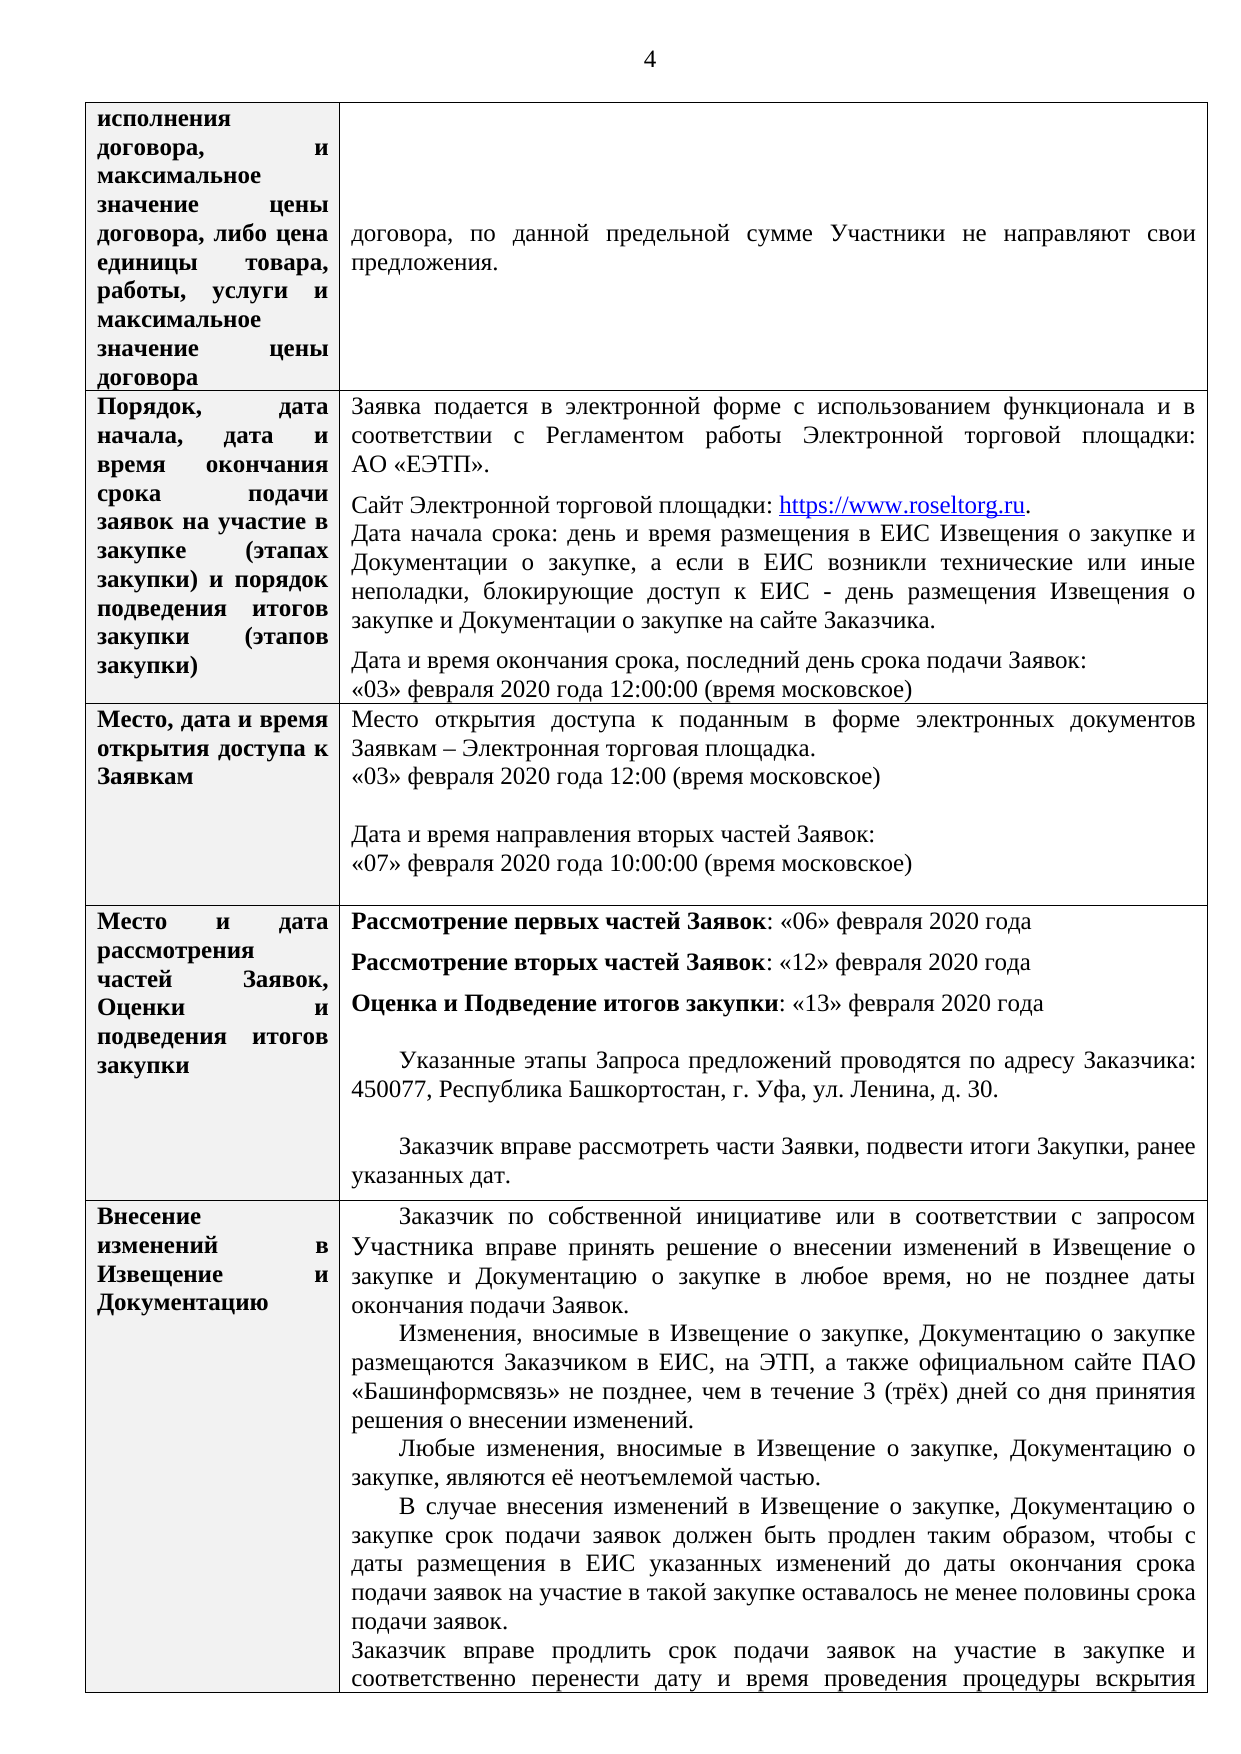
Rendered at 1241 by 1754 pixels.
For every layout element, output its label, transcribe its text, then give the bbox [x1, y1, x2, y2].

table_cell Порядок, дата начала, дата и время окончания срока подачи заявок на участие в закупке (этапах закупки) и порядок подведения итогов закупки (этапов закупки) [86, 391, 339, 703]
table_cell Место и дата рассмотрения частей Заявок, Оценки и подведения итогов закупки [86, 906, 339, 1200]
table_cell Рассмотрение первых частей Заявок: Рассмотрение вторых частей Заявок: Оценка и Подведение итогов закупки: Указанные этапы Запроса предложений проводятся по адресу Заказчика: 450077, Республика Башкортостан, г. Уфа, ул. Ленина, д. 30. Заказчик вправе рассмотреть части Заявки, подвести итоги Закупки, ранее указанных дат. [340, 906, 1207, 1200]
table_cell Место, дата и время открытия доступа к Заявкам [86, 704, 339, 905]
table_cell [340, 1201, 1207, 1692]
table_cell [340, 103, 1207, 390]
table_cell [86, 1201, 339, 1692]
table_cell Заявка подается в электронной форме с использованием функционала и в соответствии с Регламентом работы Электронной торговой площадки: АО «ЕЭТП». Сайт Электронной торговой площадки: https://www.roseltorg.ru. Дата начала срока: день и время размещения в ЕИС Извещения о закупке и Документации о закупке, а если в ЕИС возникли технические или иные неполадки, блокирующие доступ к ЕИС - день размещения Извещения о закупке и Документации о закупке на сайте Заказчика. Дата и время окончания срока, последний день срока подачи Заявок: 12:00:00 (время московское) [340, 391, 1207, 703]
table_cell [86, 103, 339, 390]
table_cell Место открытия доступа к поданным в форме электронных документов Заявкам – Электронная торговая площадка. 12:00 (время московское) Дата и время направления вторых частей Заявок: 10:00:00 (время московское) [340, 704, 1207, 905]
